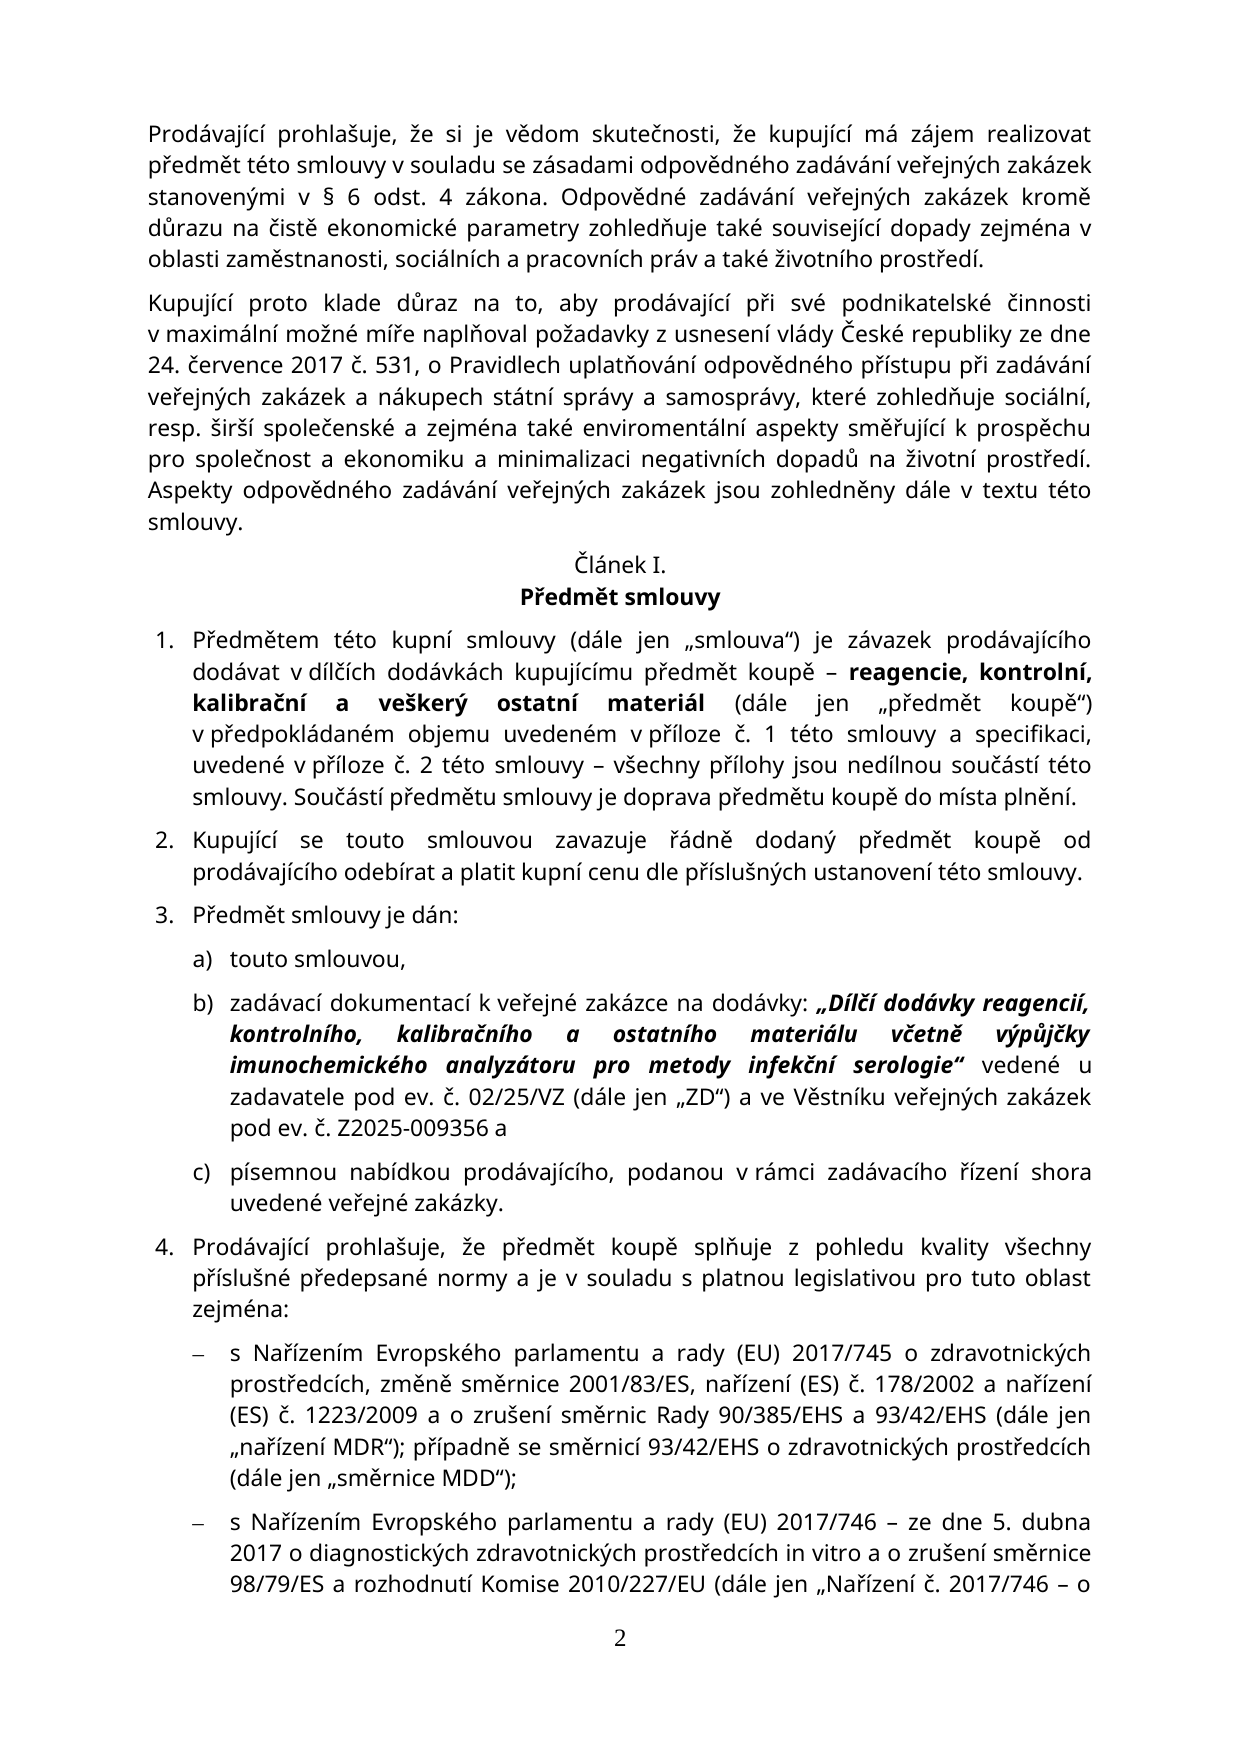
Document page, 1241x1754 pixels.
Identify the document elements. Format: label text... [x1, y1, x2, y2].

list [192, 1506, 1092, 1599]
text Kupující proto klade důraz na to, aby prodávající při své podnikatelské činnosti v maximální možné míře naplňoval požadavky z usnesení vlády České republiky ze dne 24. července 2017 č. 531, o Pravidlech uplatňování odpovědného přístupu při zadávání veřejných zakázek a nákupech státní správy a samosprávy, které zohledňuje sociální, resp. širší společenské a zejména také enviromentální aspekty směřující k prospěchu pro společnost a ekonomiku a minimalizaci negativních dopadů na životní prostředí. Aspekty odpovědného zadávání veřejných zakázek jsou zohledněny dále v textu této smlouvy. [148, 287, 1092, 537]
list Kupující se touto smlouvou zavazuje řádně dodaný předmět koupě od prodávajícího odebírat a platit kupní cenu dle příslušných ustanovení této smlouvy. [155, 824, 1092, 887]
list Předmět smlouvy je dán: [155, 899, 1092, 931]
list písemnou nabídkou prodávajícího, podanou v rámci zadávacího řízení shora uvedené veřejné zakázky. [192, 1156, 1092, 1218]
list touto smlouvou, [192, 943, 1092, 974]
list zadávací dokumentací k veřejné zakázce na dodávky: „Dílčí dodávky reagencií, kontrolního, kalibračního a ostatního materiálu včetně výpůjčky imunochemického analyzátoru pro metody infekční serologie“ vedené u zadavatele pod ev. č. 02/25/VZ (dále jen „ZD“) a ve Věstníku veřejných zakázek pod ev. č. Z2025-009356 a [192, 987, 1092, 1143]
list Předmětem této kupní smlouvy (dále jen „smlouva“) je závazek prodávajícího dodávat v dílčích dodávkách kupujícímu předmět koupě – reagencie, kontrolní, kalibrační a veškerý ostatní materiál (dále jen „předmět koupě“) v předpokládaném objemu uvedeném v příloze č. 1 této smlouvy a specifikaci, uvedené v příloze č. 2 této smlouvy – všechny přílohy jsou nedílnou součástí této smlouvy. Součástí předmětu smlouvy je doprava předmětu koupě do místa plnění. [155, 624, 1092, 812]
text Prodávající prohlašuje, že si je vědom skutečnosti, že kupující má zájem realizovat předmět této smlouvy v souladu se zásadami odpovědného zadávání veřejných zakázek stanovenými v § 6 odst. 4 zákona. Odpovědné zadávání veřejných zakázek kromě důrazu na čistě ekonomické parametry zohledňuje také související dopady zejména v oblasti zaměstnanosti, sociálních a pracovních práv a také životního prostředí. [148, 118, 1092, 274]
list s Nařízením Evropského parlamentu a rady (EU) 2017/745 o zdravotnických prostředcích, změně směrnice 2001/83/ES, nařízení (ES) č. 178/2002 a nařízení (ES) č. 1223/2009 a o zrušení směrnic Rady 90/385/EHS a 93/42/EHS (dále jen „nařízení MDR“); případně se směrnicí 93/42/EHS o zdravotnických prostředcích (dále jen „směrnice MDD“); [192, 1337, 1092, 1493]
text Článek I. [148, 549, 1092, 581]
list Prodávající prohlašuje, že předmět koupě splňuje z pohledu kvality všechny příslušné předepsané normy a je v souladu s platnou legislativou pro tuto oblast zejména: [155, 1231, 1092, 1324]
text Předmět smlouvy [148, 581, 1092, 612]
